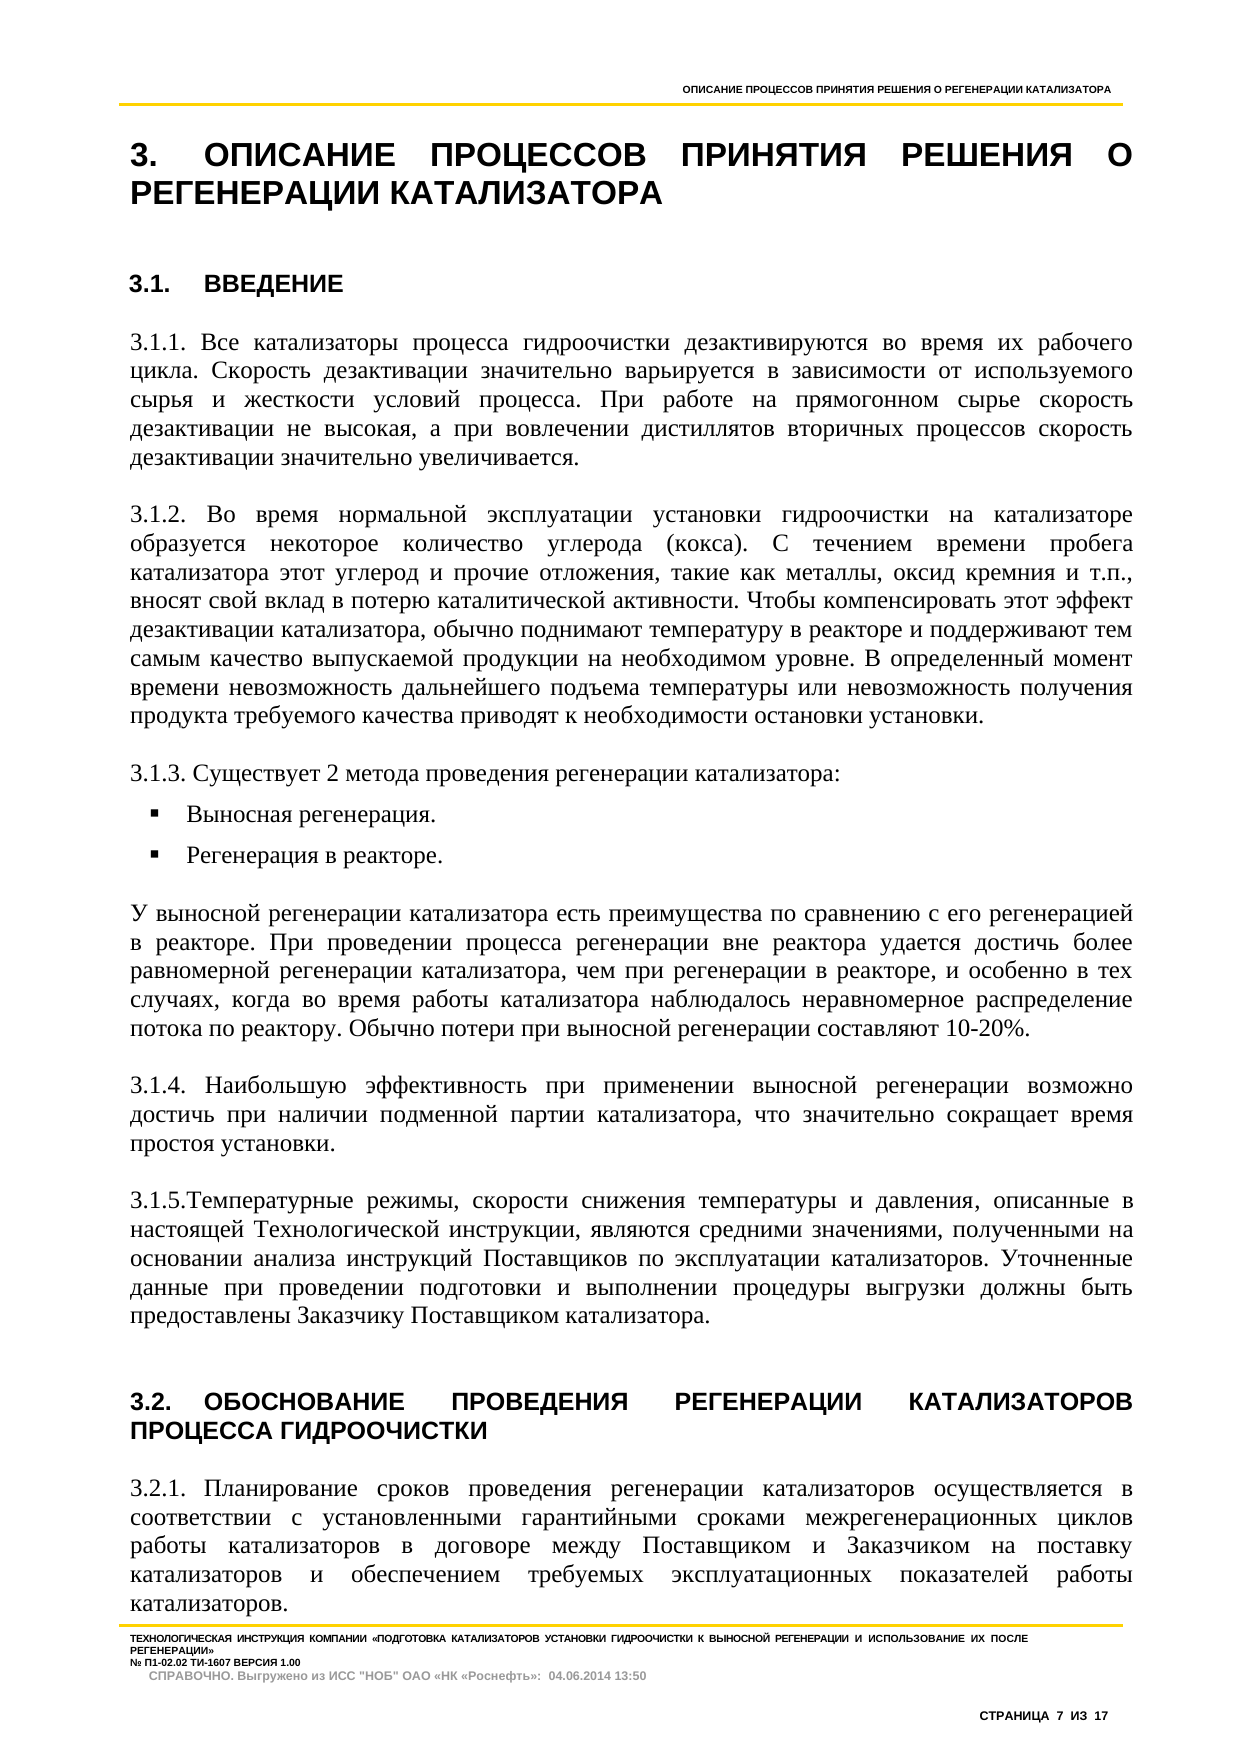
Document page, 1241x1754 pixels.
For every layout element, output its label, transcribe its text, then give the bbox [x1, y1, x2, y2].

text 3.2.1. Планирование сроков проведения регенерации катализаторов осуществляется в соответствии с установленными гарантийными сроками межрегенерационных циклов работы катализаторов в договоре между Поставщиком и Заказчиком на поставку катализаторов и обеспечением требуемых эксплуатационных показателей работы катализаторов. [130, 1473, 1134, 1617]
text 3.1.3. Существует 2 метода проведения регенерации катализатора: [130, 758, 1134, 787]
text 3.1.1. Все катализаторы процесса гидроочистки дезактивируются во время их рабочего цикла. Скорость дезактивации значительно варьируется в зависимости от используемого сырья и жесткости условий процесса. При работе на прямогонном сырье скорость дезактивации не высокая, а при вовлечении дистиллятов вторичных процессов скорость дезактивации значительно увеличивается. [130, 327, 1134, 471]
text 3.1.4. Наибольшую эффективность при применении выносной регенерации возможно достичь при наличии подменной партии катализатора, что значительно сокращает время простоя установки. [130, 1071, 1134, 1157]
list Выносная регенерация. [149, 799, 1134, 828]
text ОПИСАНИЕ ПРОЦЕССОВ ПРИНЯТИЯ РЕШЕНИЯ О РЕГЕНЕРАЦИИ КАТАЛИЗАТОРА [130, 135, 1134, 212]
text 3.1.5.Температурные режимы, скорости снижения температуры и давления, описанные в настоящей Технологической инструкции, являются средними значениями, полученными на основании анализа инструкций Поставщиков по эксплуатации катализаторов. Уточненные данные при проведении подготовки и выполнении процедуры выгрузки должны быть предоставлены Заказчику Поставщиком катализатора. [130, 1186, 1134, 1329]
list Регенерация в реакторе. [149, 841, 1134, 869]
list Обоснование проведения регенерации катализаторов процесса гидроочисткИ [130, 1387, 1134, 1444]
text У выносной регенерации катализатора есть преимущества по сравнению с его регенерацией в реакторе. При проведении процесса регенерации вне реактора удается достичь более равномерной регенерации катализатора, чем при регенерации в реакторе, и особенно в тех случаях, когда во время работы катализатора наблюдалось неравномерное распределение потока по реактору. Обычно потери при выносной регенерации составляют 10-20%. [130, 898, 1134, 1042]
list Введение [129, 269, 1134, 298]
text 3.1.2. Во время нормальной эксплуатации установки гидроочистки на катализаторе образуется некоторое количество углерода (кокса). С течением времени пробега катализатора этот углерод и прочие отложения, такие как металлы, оксид кремния и т.п., вносят свой вклад в потерю каталитической активности. Чтобы компенсировать этот эффект дезактивации катализатора, обычно поднимают температуру в реакторе и поддерживают тем самым качество выпускаемой продукции на необходимом уровне. В определенный момент времени невозможность дальнейшего подъема температуры или невозможность получения продукта требуемого качества приводят к необходимости остановки установки. [130, 499, 1134, 729]
